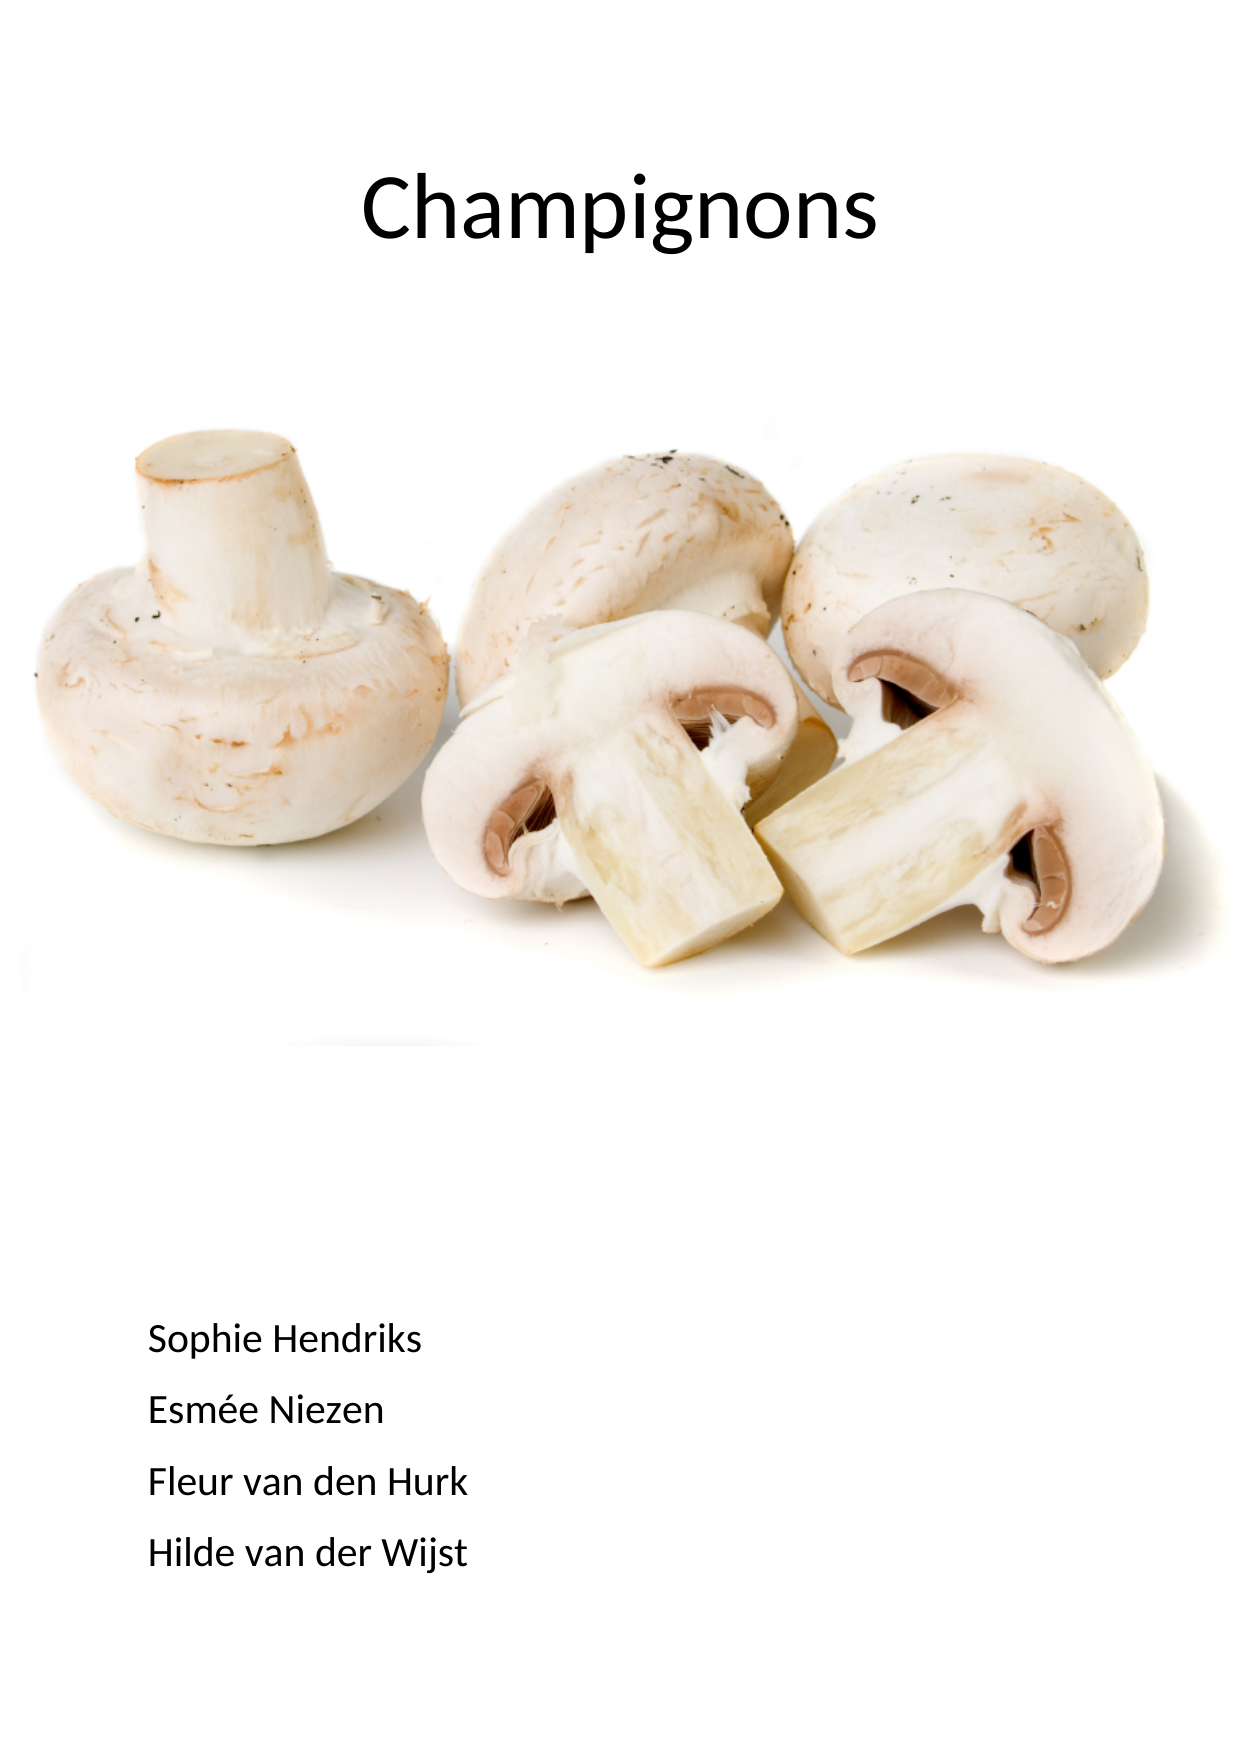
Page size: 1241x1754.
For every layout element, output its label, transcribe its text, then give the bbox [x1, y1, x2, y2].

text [148, 1526, 1093, 1577]
picture [0, 343, 1241, 1046]
text Champignons [148, 148, 1093, 262]
text Sophie Hendriks [148, 1312, 1093, 1362]
text Fleur van den Hurk [148, 1455, 1093, 1506]
text Esmée Niezen [148, 1383, 1093, 1434]
